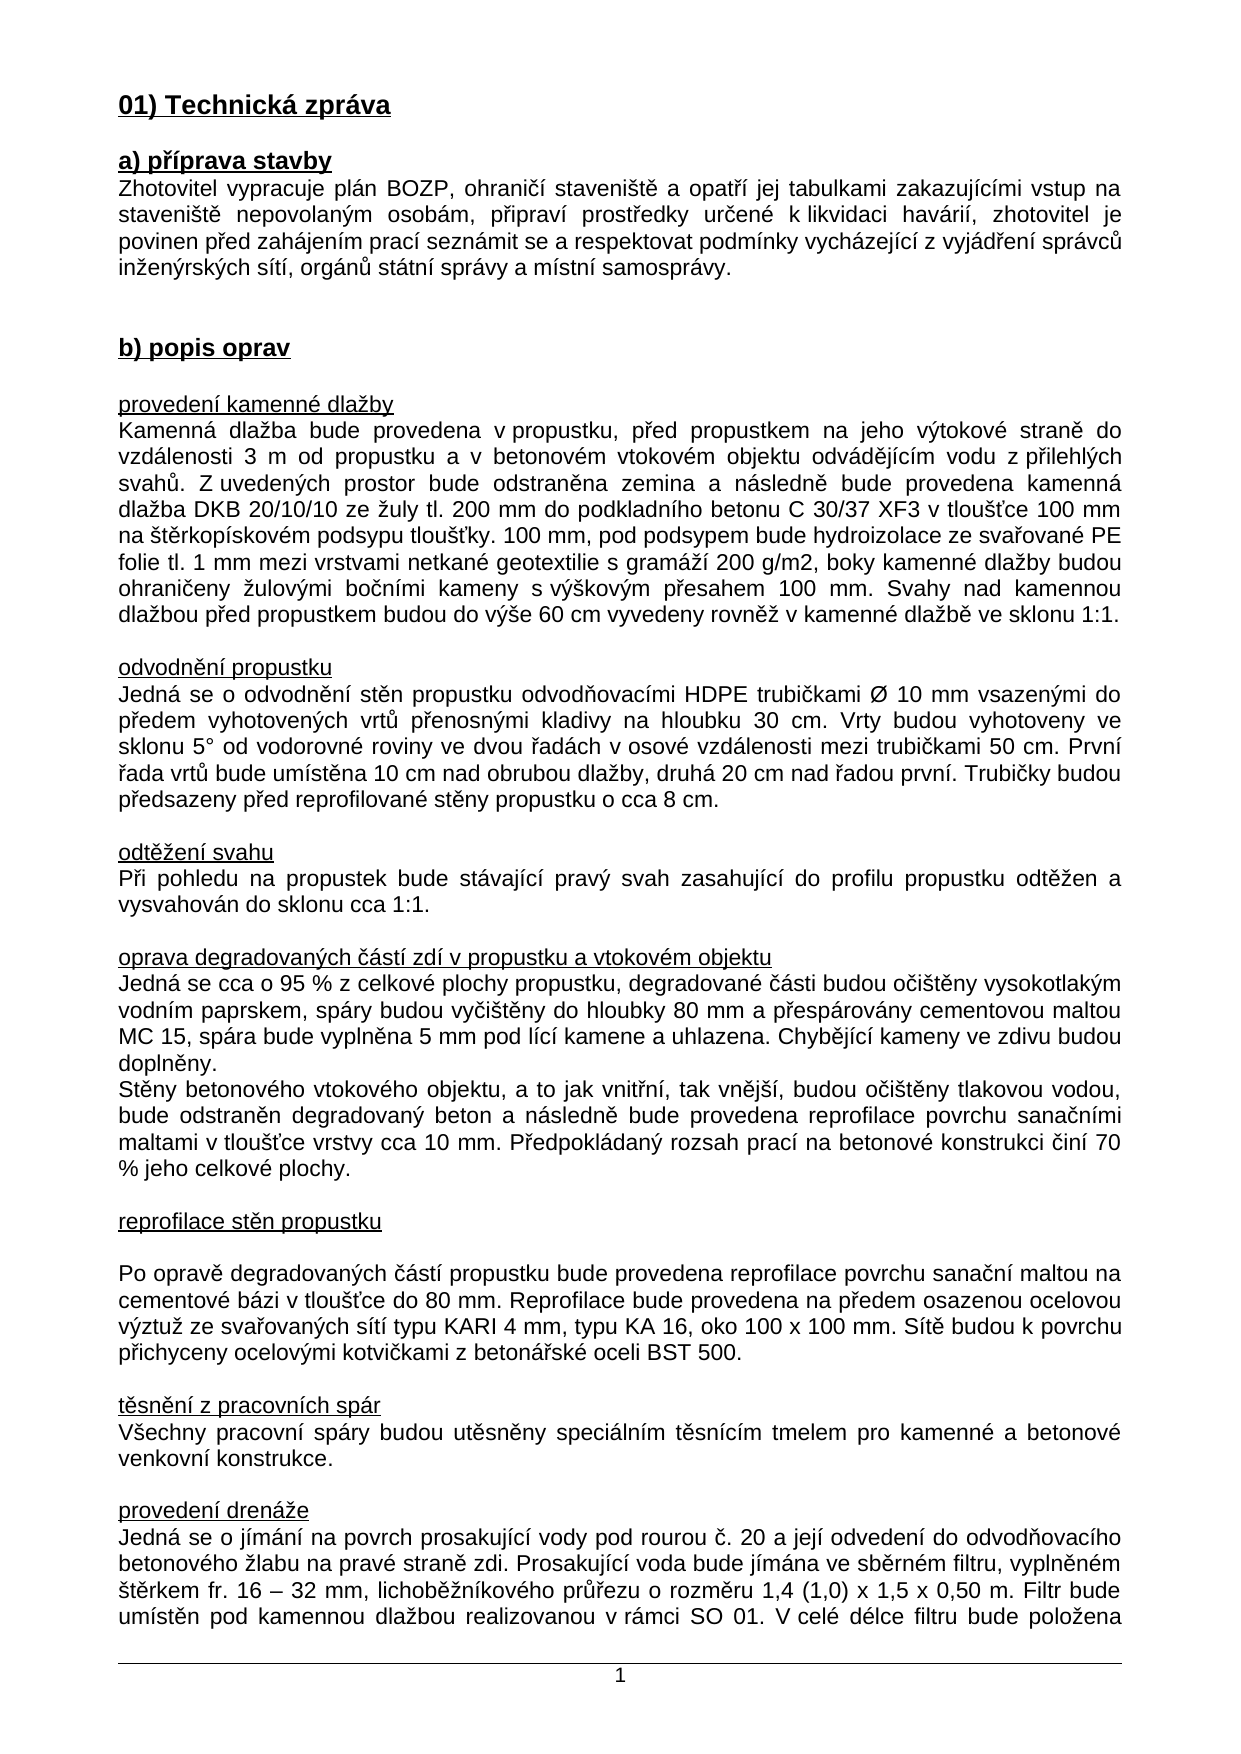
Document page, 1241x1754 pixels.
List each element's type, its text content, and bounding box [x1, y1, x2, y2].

text Stěny betonového vtokového objektu, a to jak vnitřní, tak vnější, budou očištěny tlakovou vodou, bude odstraněn degradovaný beton a následně bude provedena reprofilace povrchu sanačními maltami v tloušťce vrstvy cca 10 mm. Předpokládaný rozsah prací na betonové konstrukci činí 70 % jeho celkové plochy. [118, 1076, 1122, 1181]
text Při pohledu na propustek bude stávající pravý svah zasahující do profilu propustku odtěžen a vysvahován do sklonu cca 1:1. [118, 865, 1122, 918]
text Všechny pracovní spáry budou utěsněny speciálním těsnícím tmelem pro kamenné a betonové venkovní konstrukce. [118, 1418, 1122, 1471]
text a) příprava stavby [118, 146, 1122, 175]
text Kamenná dlažba bude provedena v propustku, před propustkem na jeho výtokové straně do vzdálenosti 3 m od propustku a v betonovém vtokovém objektu odvádějícím vodu z přilehlých svahů. Z uvedených prostor bude odstraněna zemina a následně bude provedena kamenná dlažba DKB 20/10/10 ze žuly tl. 200 mm do podkladního betonu C 30/37 XF3 v tloušťce 100 mm na štěrkopískovém podsypu tloušťky. 100 mm, pod podsypem bude hydroizolace ze svařované PE folie tl. 1 mm mezi vrstvami netkané geotextilie s gramáží 200 g/m2, boky kamenné dlažby budou ohraničeny žulovými bočními kameny s výškovým přesahem 100 mm. Svahy nad kamennou dlažbou před propustkem budou do výše 60 cm vyvedeny rovněž v kamenné dlažbě ve sklonu 1:1. [118, 417, 1122, 628]
text Zhotovitel vypracuje plán BOZP, ohraničí staveniště a opatří jej tabulkami zakazujícími vstup na staveniště nepovolaným osobám, připraví prostředky určené k likvidaci havárií, zhotovitel je povinen před zahájením prací seznámit se a respektovat podmínky vycházející z vyjádření správců inženýrských sítí, orgánů státní správy a místní samosprávy. [118, 175, 1122, 280]
text b) popis oprav [118, 333, 1122, 362]
subtitle provedení kamenné dlažby [118, 391, 1122, 417]
text reprofilace stěn propustku [118, 1208, 1122, 1234]
subtitle provedení drenáže [118, 1497, 1122, 1524]
subtitle oprava degradovaných částí zdí v propustku a vtokovém objektu [118, 944, 1122, 970]
text Po opravě degradovaných částí propustku bude provedena reprofilace povrchu sanační maltou na cementové bázi v tloušťce do 80 mm. Reprofilace bude provedena na předem osazenou ocelovou výztuž ze svařovaných sítí typu KARI 4 mm, typu KA 16, oko 100 x 100 mm. Sítě budou k povrchu přichyceny ocelovými kotvičkami z betonářské oceli BST 500. [118, 1260, 1122, 1366]
text odvodnění propustku [118, 654, 1122, 681]
subtitle těsnění z pracovních spár [118, 1392, 1122, 1418]
text Jedná se cca o 95 % z celkové plochy propustku, degradované části budou očištěny vysokotlakým vodním paprskem, spáry budou vyčištěny do hloubky 80 mm a přespárovány cementovou maltou MC 15, spára bude vyplněna 5 mm pod lící kamene a uhlazena. Chybějící kameny ve zdivu budou doplněny. [118, 970, 1122, 1076]
subtitle odtěžení svahu [118, 839, 1122, 865]
text Jedná se o odvodnění stěn propustku odvodňovacími HDPE trubičkami Ø 10 mm vsazenými do předem vyhotovených vrtů přenosnými kladivy na hloubku 30 cm. Vrty budou vyhotoveny ve sklonu 5° od vodorovné roviny ve dvou řadách v osové vzdálenosti mezi trubičkami 50 cm. První řada vrtů bude umístěna 10 cm nad obrubou dlažby, druhá 20 cm nad řadou první. Trubičky budou předsazeny před reprofilované stěny propustku o cca 8 cm. [118, 681, 1122, 812]
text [118, 1524, 1122, 1629]
text 01) Technická zpráva [118, 89, 1122, 120]
